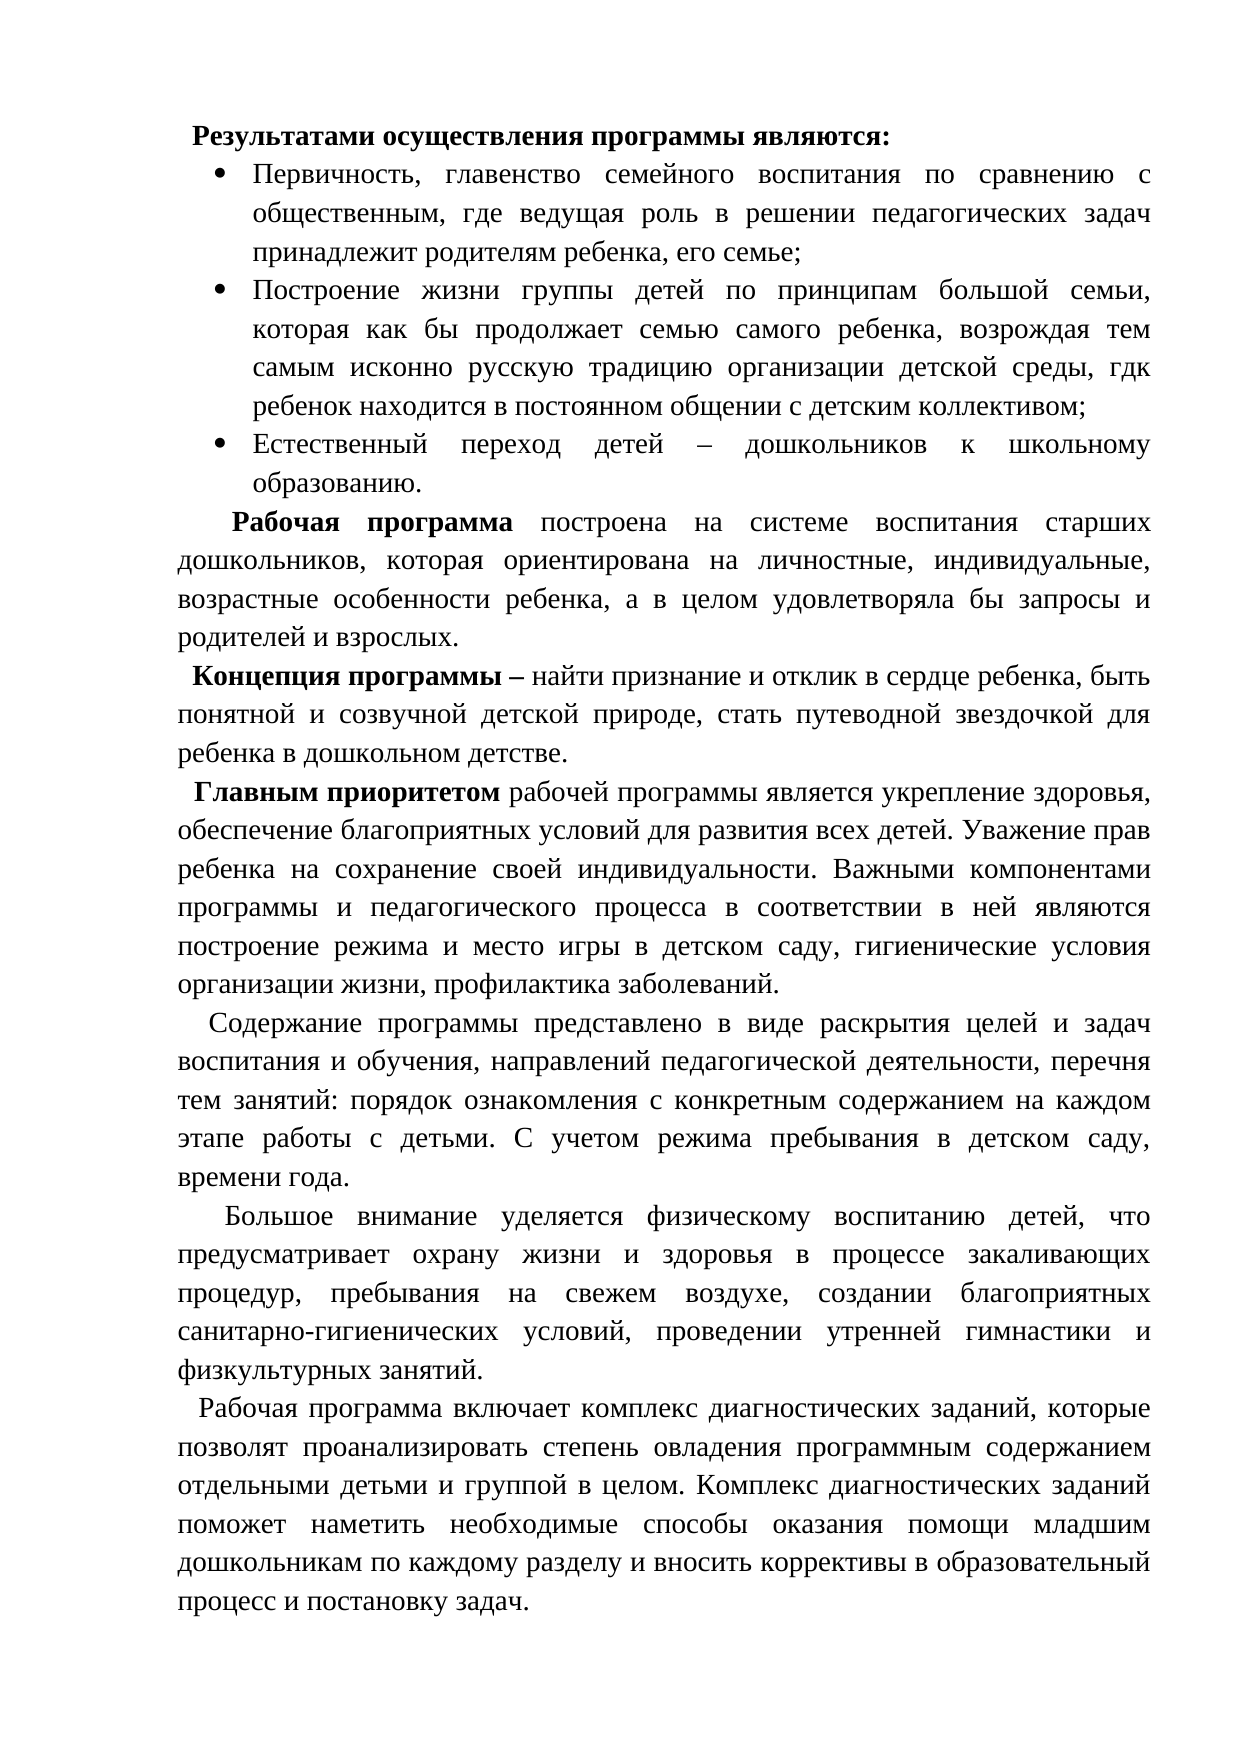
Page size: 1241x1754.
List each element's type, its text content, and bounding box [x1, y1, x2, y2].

text Рабочая программа построена на системе воспитания старших дошкольников, которая ориентирована на личностные, индивидуальные, возрастные особенности ребенка, а в целом удовлетворяла бы запросы и родителей и взрослых. [177, 504, 1152, 653]
list Построение жизни группы детей по принципам большой семьи, которая как бы продолжает семью самого ребенка, возрождая тем самым исконно русскую традицию организации детской среды, гдк ребенок находится в постоянном общении с детским коллективом; [215, 272, 1152, 422]
list Первичность, главенство семейного воспитания по сравнению с общественным, где ведущая роль в решении педагогических задач принадлежит родителям ребенка, его семье; [215, 157, 1152, 267]
list Естественный переход детей – дошкольников к школьному образованию. [215, 427, 1152, 499]
text Главным приоритетом рабочей программы является укрепление здоровья, обеспечение благоприятных условий для развития всех детей. Уважение прав ребенка на сохранение своей индивидуальности. Важными компонентами программы и педагогического процесса в соответствии в ней являются построение режима и место игры в детском саду, гигиенические условия организации жизни, профилактика заболеваний. [177, 774, 1152, 1000]
text Результатами осуществления программы являются: [177, 118, 1152, 152]
text Концепция программы – найти признание и отклик в сердце ребенка, быть понятной и созвучной детской природе, стать путеводной звездочкой для ребенка в дошкольном детстве. [177, 658, 1152, 769]
text Рабочая программа включает комплекс диагностических заданий, которые позволят проанализировать степень овладения программным содержанием отдельными детьми и группой в целом. Комплекс диагностических заданий поможет наметить необходимые способы оказания помощи младшим дошкольникам по каждому разделу и вносить коррективы в образовательный процесс и постановку задач. [177, 1390, 1152, 1617]
text Содержание программы представлено в виде раскрытия целей и задач воспитания и обучения, направлений педагогической деятельности, перечня тем занятий: порядок ознакомления с конкретным содержанием на каждом этапе работы с детьми. С учетом режима пребывания в детском саду, времени года. [177, 1005, 1152, 1193]
text Большое внимание уделяется физическому воспитанию детей, что предусматривает охрану жизни и здоровья в процессе закаливающих процедур, пребывания на свежем воздухе, создании благоприятных санитарно-гигиенических условий, проведении утренней гимнастики и физкультурных занятий. [177, 1198, 1152, 1385]
